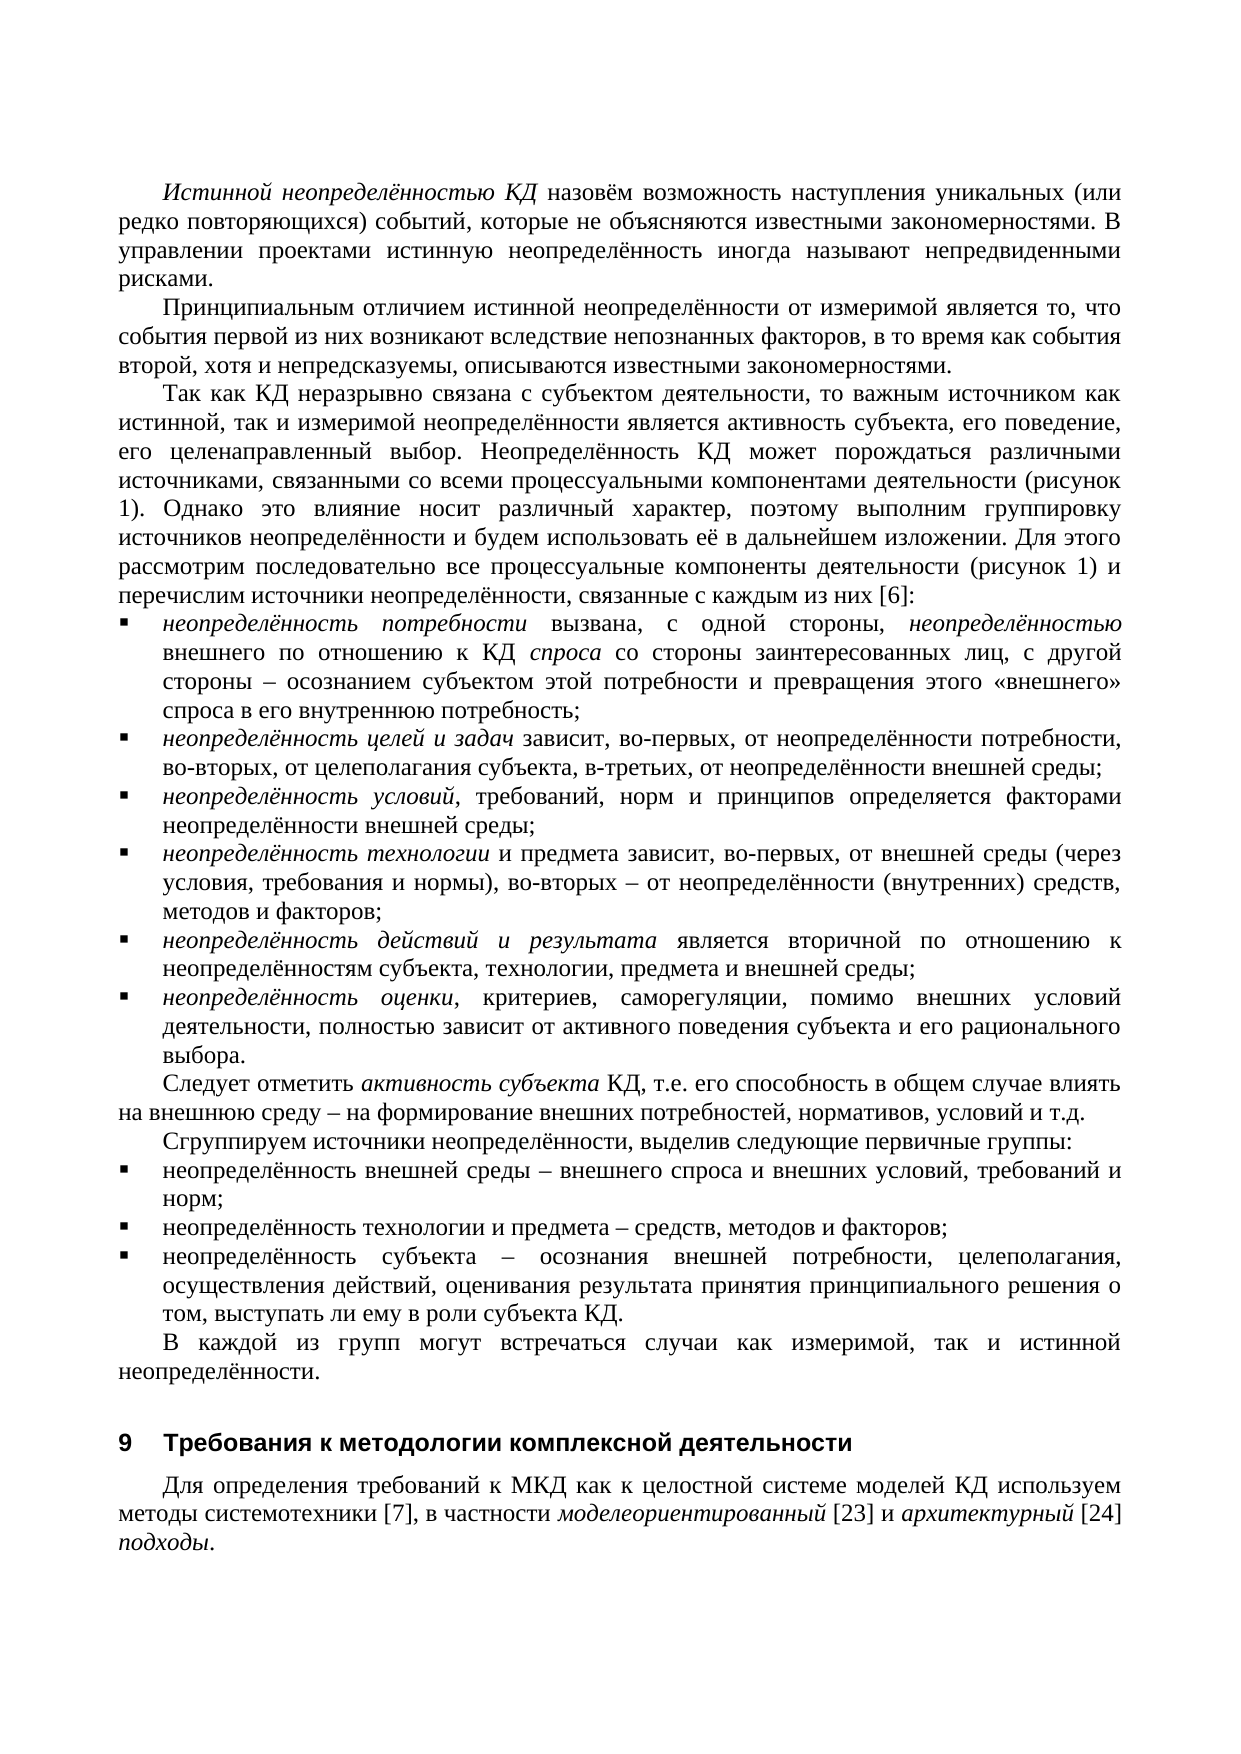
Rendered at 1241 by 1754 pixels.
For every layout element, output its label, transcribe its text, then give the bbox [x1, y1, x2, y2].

text Так как КД неразрывно связана с субъектом деятельности, то важным источником как истинной, так и измеримой неопределённости является активность субъекта, его поведение, его целенаправленный выбор. Неопределённость КД может порождаться различными источниками, связанными со всеми процессуальными компонентами деятельности (рисунок 1). Однако это влияние носит различный характер, поэтому выполним группировку источников неопределённости и будем использовать её в дальнейшем изложении. Для этого рассмотрим последовательно все процессуальные компоненты деятельности (рисунок 1) и перечислим источники неопределённости, связанные с каждым из них [6]: [118, 378, 1122, 608]
list неопределённость условий, требований, норм и принципов определяется факторами неопределённости внешней среды; [118, 781, 1122, 838]
text Для определения требований к МКД как к целостной системе моделей КД используем методы системотехники [7], в частности моделеориентированный [23] и архитектурный [24] подходы. [118, 1470, 1122, 1556]
list неопределённость внешней среды – внешнего спроса и внешних условий, требований и норм; [118, 1155, 1122, 1212]
list неопределённость оценки, критериев, саморегуляции, помимо внешних условий деятельности, полностью зависит от активного поведения субъекта и его рационального выбора. [118, 982, 1122, 1068]
text В каждой из групп могут встречаться случаи как измеримой, так и истинной неопределённости. [118, 1327, 1122, 1385]
text Сгруппируем источники неопределённости, выделив следующие первичные группы: [118, 1126, 1122, 1155]
list неопределённость действий и результата является вторичной по отношению к неопределённостям субъекта, технологии, предмета и внешней среды; [118, 925, 1122, 982]
text Истинной неопределённостью КД назовём возможность наступления уникальных (или редко повторяющихся) событий, которые не объясняются известными закономерностями. В управлении проектами истинную неопределённость иногда называют непредвиденными рисками. [118, 177, 1122, 292]
list неопределённость целей и задач зависит, во-первых, от неопределённости потребности, во-вторых, от целеполагания субъекта, в-третьих, от неопределённости внешней среды; [118, 723, 1122, 781]
text Принципиальным отличием истинной неопределённости от измеримой является то, что события первой из них возникают вследствие непознанных факторов, в то время как события второй, хотя и непредсказуемы, описываются известными закономерностями. [118, 292, 1122, 378]
list неопределённость потребности вызвана, с одной стороны, неопределённостью внешнего по отношению к КД спроса со стороны заинтересованных лиц, с другой стороны – осознанием субъектом этой потребности и превращения этого «внешнего» спроса в его внутреннюю потребность; [118, 608, 1122, 723]
list неопределённость технологии и предмета – средств, методов и факторов; [118, 1212, 1122, 1241]
list неопределённость технологии и предмета зависит, во-первых, от внешней среды (через условия, требования и нормы), во-вторых – от неопределённости (внутренних) средств, методов и факторов; [118, 838, 1122, 925]
list неопределённость субъекта – осознания внешней потребности, целеполагания, осуществления действий, оценивания результата принятия принципиального решения о том, выступать ли ему в роли субъекта КД. [118, 1241, 1122, 1327]
text Следует отметить активность субъекта КД, т.е. его способность в общем случае влиять на внешнюю среду – на формирование внешних потребностей, нормативов, условий и т.д. [118, 1068, 1122, 1126]
text 9 Требования к методологии комплексной деятельности [118, 1428, 1122, 1457]
